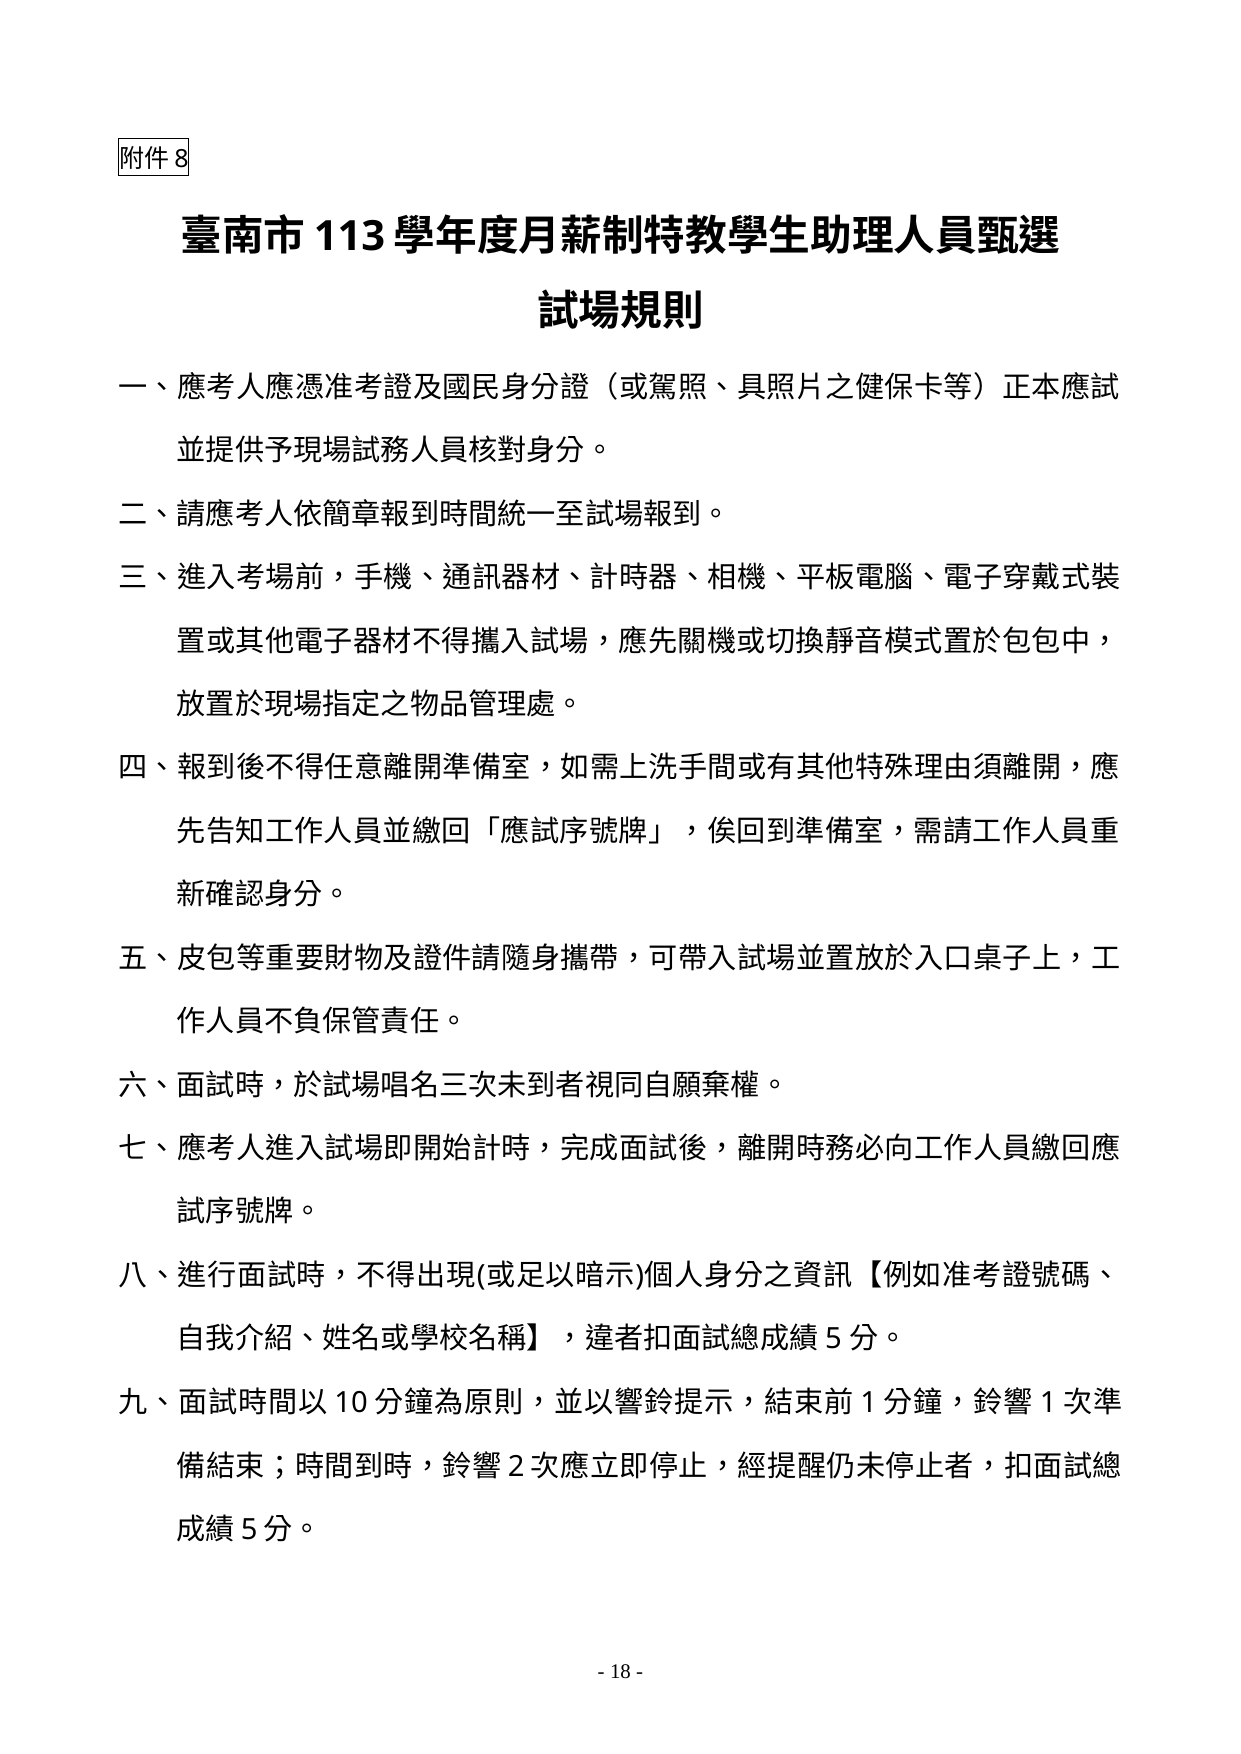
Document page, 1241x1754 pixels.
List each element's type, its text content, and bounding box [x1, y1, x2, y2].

text 試場規則 [118, 269, 1122, 344]
text 臺南市113學年度月薪制特教學生助理人員甄選 [118, 194, 1122, 269]
text 四、報到後不得任意離開準備室，如需上洗手間或有其他特殊理由須離開，應先告知工作人員並繳回「應試序號牌」，俟回到準備室，需請工作人員重新確認身分。 [118, 744, 1122, 913]
text 二、請應考人依簡章報到時間統一至試場報到。 [118, 490, 1122, 532]
text 一、應考人應憑准考證及國民身分證（或駕照、具照片之健保卡等）正本應試，並提供予現場試務人員核對身分。 [118, 363, 1122, 469]
text 七、應考人進入試場即開始計時，完成面試後，離開時務必向工作人員繳回應試序號牌。 [118, 1124, 1122, 1230]
text 九、面試時間以10分鐘為原則，並以響鈴提示，結束前1分鐘，鈴響1次準備結束；時間到時，鈴響2次應立即停止，經提醒仍未停止者，扣面試總成績5分。 [118, 1378, 1122, 1548]
text 八、進行面試時，不得出現(或足以暗示)個人身分之資訊【例如准考證號碼、自我介紹、姓名或學校名稱】，違者扣面試總成績 5 分。 [118, 1251, 1122, 1357]
text 五、皮包等重要財物及證件請隨身攜帶，可帶入試場並置放於入口桌子上，工作人員不負保管責任。 [118, 934, 1122, 1040]
text 六、面試時，於試場唱名三次未到者視同自願棄權。 [118, 1061, 1122, 1103]
text 附件8 [118, 119, 1122, 194]
text 三、進入考場前，手機、通訊器材、計時器、相機、平板電腦、電子穿戴式裝置或其他電子器材不得攜入試場，應先關機或切換靜音模式置於包包中，放置於現場指定之物品管理處。 [118, 554, 1122, 723]
